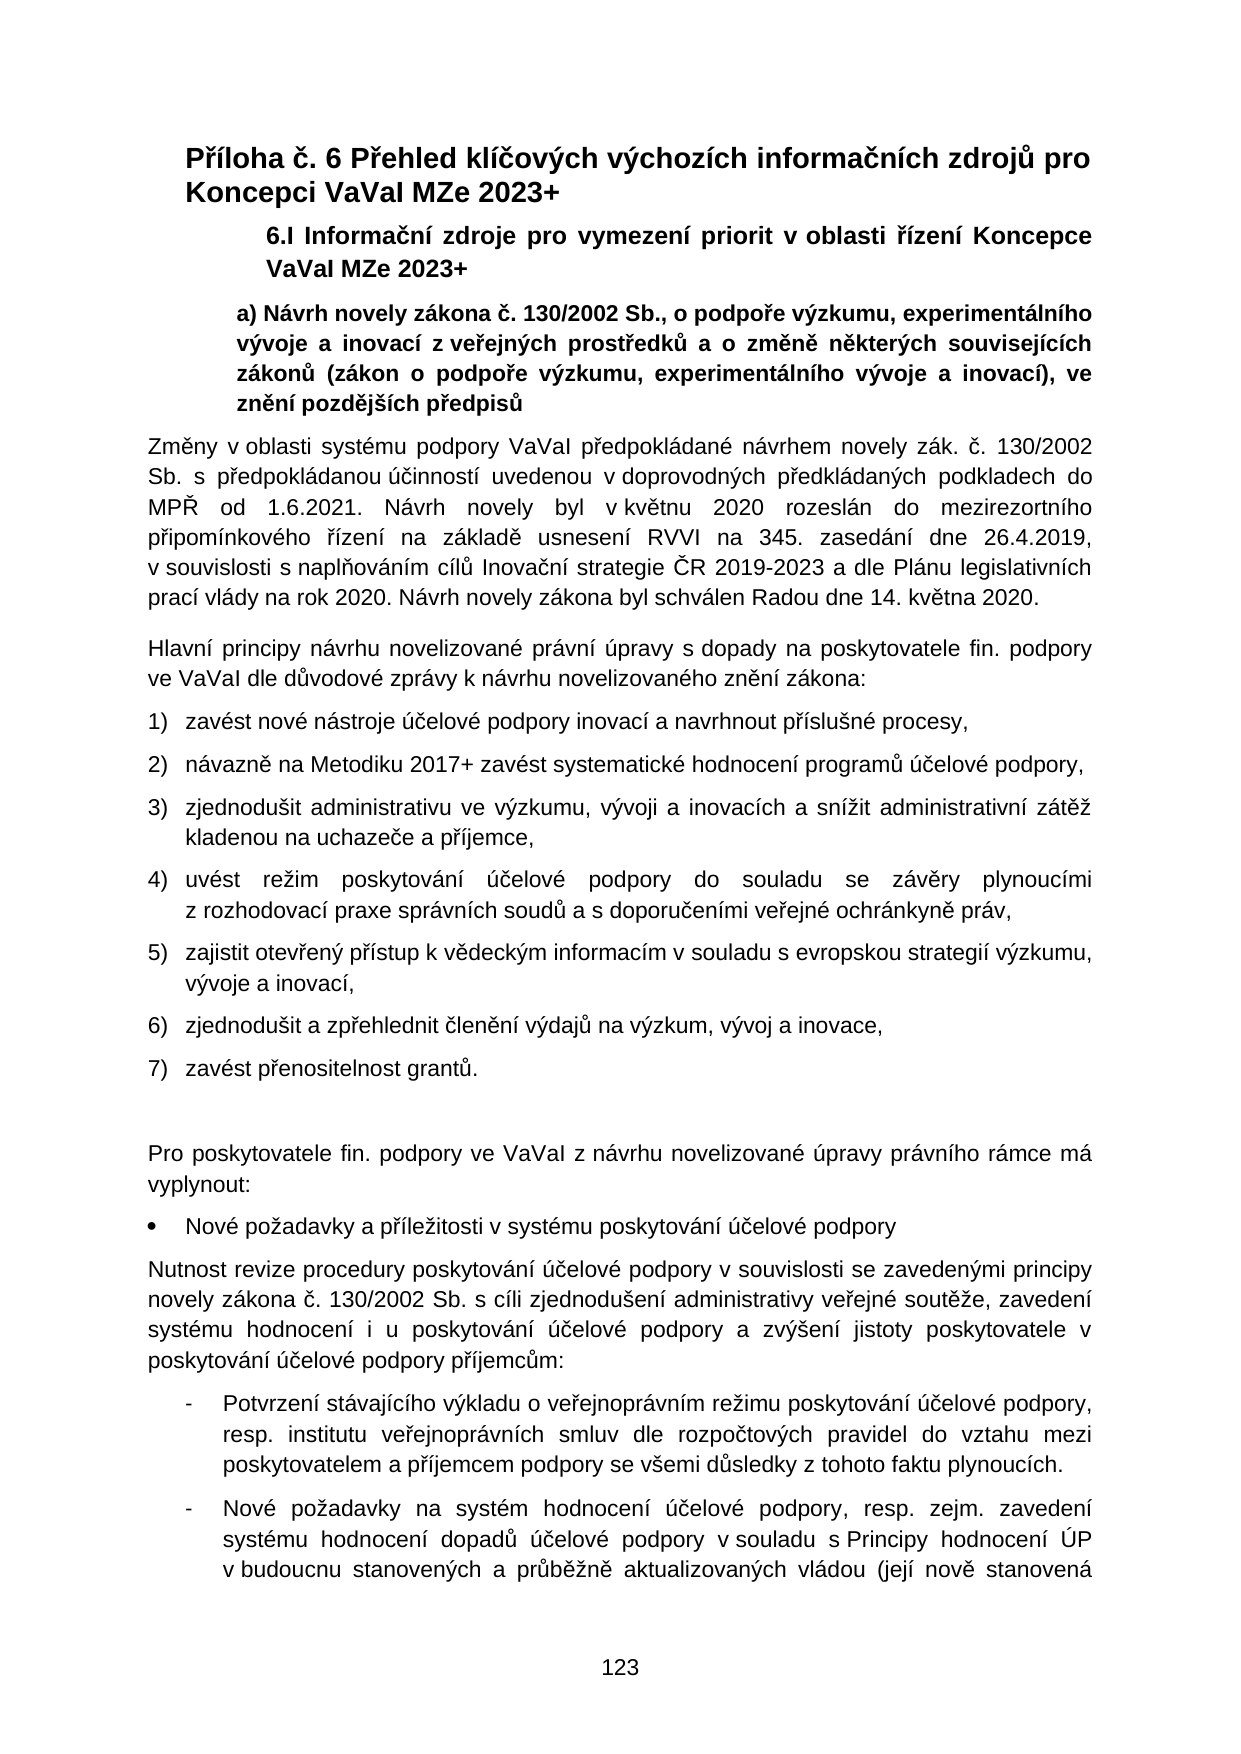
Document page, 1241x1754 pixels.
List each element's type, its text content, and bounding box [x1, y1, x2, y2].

list zjednodušit a zpřehlednit členění výdajů na výzkum, vývoj a inovace, [148, 1012, 1092, 1038]
text 6.I Informační zdroje pro vymezení priorit v oblasti řízení Koncepce VaVaI MZe 2023+ [266, 221, 1092, 283]
text Hlavní principy návrhu novelizované právní úpravy s dopady na poskytovatele fin. podpory ve VaVaI dle důvodové zprávy k návrhu novelizovaného znění zákona: [148, 635, 1092, 692]
list návazně na Metodiku 2017+ zavést systematické hodnocení programů účelové podpory, [148, 751, 1092, 777]
list Potvrzení stávajícího výkladu o veřejnoprávním režimu poskytování účelové podpory, resp. institutu veřejnoprávních smluv dle rozpočtových pravidel do vztahu mezi poskytovatelem a příjemcem podpory se všemi důsledky z tohoto faktu plynoucích. [185, 1389, 1092, 1478]
list uvést režim poskytování účelové podpory do souladu se závěry plynoucími z rozhodovací praxe správních soudů a s doporučeními veřejné ochránkyně práv, [148, 866, 1092, 923]
text Pro poskytovatele fin. podpory ve VaVaI z návrhu novelizované úpravy právního rámce má vyplynout: [148, 1140, 1092, 1197]
list Příloha č. 6 Přehled klíčových výchozích informačních zdrojů pro Koncepci VaVaI MZe 2023+ [185, 142, 1092, 209]
list zjednodušit administrativu ve výzkumu, vývoji a inovacích a snížit administrativní zátěž kladenou na uchazeče a příjemce, [148, 793, 1092, 850]
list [185, 1494, 1092, 1582]
list zajistit otevřený přístup k vědeckým informacím v souladu s evropskou strategií výzkumu, vývoje a inovací, [148, 939, 1092, 996]
list zavést nové nástroje účelové podpory inovací a navrhnout příslušné procesy, [148, 708, 1092, 734]
list Nové požadavky a příležitosti v systému poskytování účelové podpory [148, 1213, 1092, 1239]
text a) Návrh novely zákona č. 130/2002 Sb., o podpoře výzkumu, experimentálního vývoje a inovací z veřejných prostředků a o změně některých souvisejících zákonů (zákon o podpoře výzkumu, experimentálního vývoje a inovací), ve znění pozdějších předpisů [236, 300, 1092, 417]
text Změny v oblasti systému podpory VaVaI předpokládané návrhem novely zák. č. 130/2002 Sb. s předpokládanou účinností uvedenou v doprovodných předkládaných podkladech do MPŘ od 1.6.2021. Návrh novely byl v květnu 2020 rozeslán do mezirezortního připomínkového řízení na základě usnesení RVVI na 345. zasedání dne 26.4.2019, v souvislosti s naplňováním cílů Inovační strategie ČR 2019-2023 a dle Plánu legislativních prací vlády na rok 2020. Návrh novely zákona byl schválen Radou dne 14. května 2020. [148, 433, 1092, 610]
text Nutnost revize procedury poskytování účelové podpory v souvislosti se zavedenými principy novely zákona č. 130/2002 Sb. s cíli zjednodušení administrativy veřejné soutěže, zavedení systému hodnocení i u poskytování účelové podpory a zvýšení jistoty poskytovatele v poskytování účelové podpory příjemcům: [148, 1256, 1092, 1373]
list zavést přenositelnost grantů. [148, 1055, 1092, 1081]
